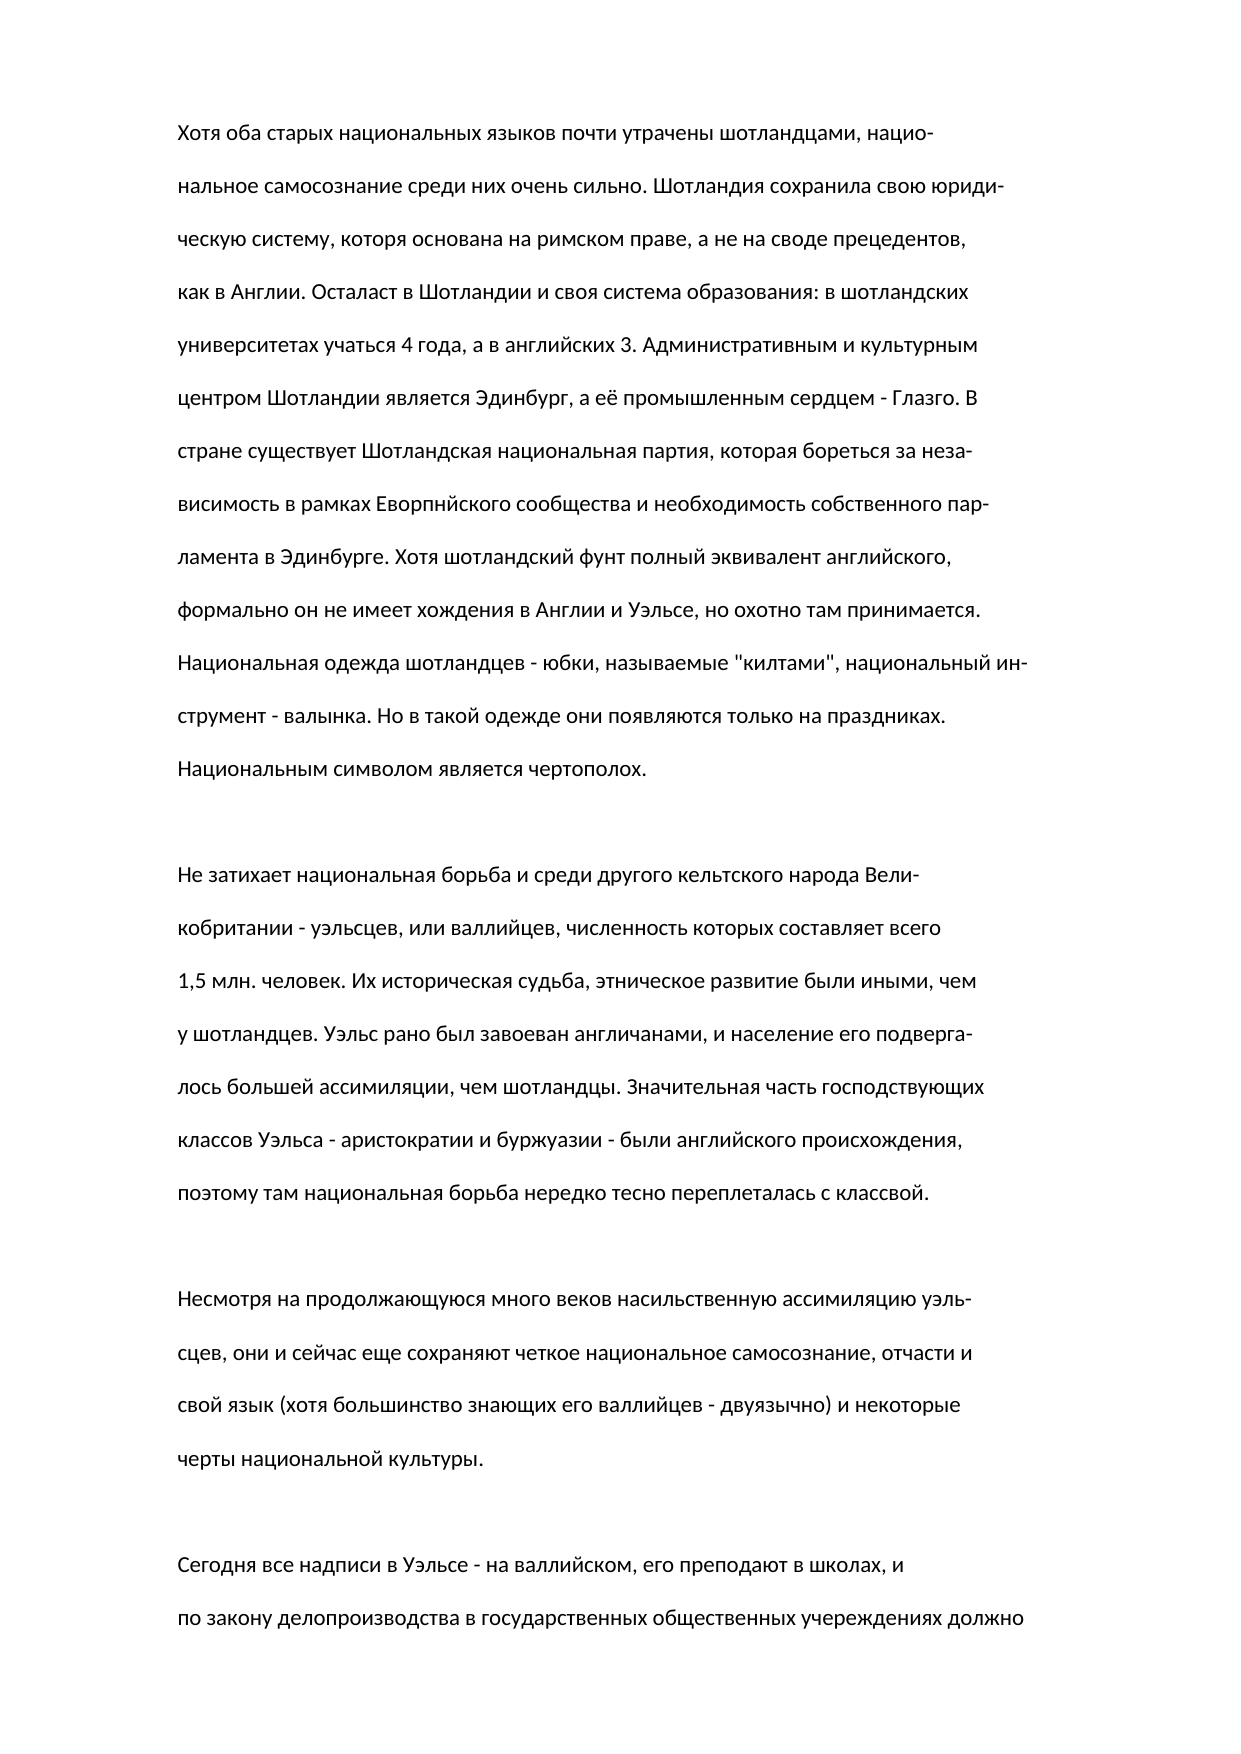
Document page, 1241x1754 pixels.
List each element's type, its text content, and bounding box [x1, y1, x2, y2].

text черты национальной культуры. [177, 1444, 1152, 1472]
text Национальная одежда шотландцев - юбки, называемые "килтами", национальный ин- [177, 648, 1152, 676]
text ламента в Эдинбурге. Хотя шотландский фунт полный эквивалент английского, [177, 542, 1152, 570]
text лось большей ассимиляции, чем шотландцы. Значительная часть господствующих [177, 1072, 1152, 1101]
text формально он не имеет хождения в Англии и Уэльсе, но охотно там принимается. [177, 595, 1152, 623]
text сцев, они и сейчас еще сохраняют четкое национальное самосознание, отчасти и [177, 1338, 1152, 1366]
text Сегодня все надписи в Уэльсе - на валлийском, его преподают в школах, и [177, 1550, 1152, 1578]
text ческую систему, которя основана на римском праве, а не на своде прецедентов, [177, 224, 1152, 252]
text поэтому там национальная борьба нередко тесно переплеталась с классвой. [177, 1178, 1152, 1207]
text Хотя оба старых национальных языков почти утрачены шотландцами, нацио- [177, 118, 1152, 146]
text струмент - валынка. Но в такой одежде они появляются только на праздниках. [177, 701, 1152, 729]
text университетах учаться 4 года, а в английских 3. Административным и культурным [177, 330, 1152, 358]
text Национальным символом является чертополох. [177, 754, 1152, 782]
text 1,5 млн. человек. Их историческая судьба, этническое развитие были иными, чем [177, 966, 1152, 994]
text стране существует Шотландская национальная партия, которая бореться за неза- [177, 436, 1152, 464]
text нальное самосознание среди них очень сильно. Шотландия сохранила свою юриди- [177, 171, 1152, 199]
text висимость в рамках Еворпнйского сообщества и необходимость собственного пар- [177, 489, 1152, 517]
text Не затихает национальная борьба и среди другого кельтского народа Вели- [177, 860, 1152, 888]
text как в Англии. Осталаст в Шотландии и своя система образования: в шотландских [177, 277, 1152, 305]
text Несмотря на продолжающуюся много веков насильственную ассимиляцию уэль- [177, 1284, 1152, 1313]
text классов Уэльса - аристократии и буржуазии - были английского происхождения, [177, 1126, 1152, 1153]
text по закону делопроизводства в государственных общественных учереждениях должно [177, 1603, 1152, 1631]
text у шотландцев. Уэльс рано был завоеван англичанами, и население его подверга- [177, 1019, 1152, 1047]
text центром Шотландии является Эдинбург, а её промышленным сердцем - Глазго. В [177, 383, 1152, 411]
text свой язык (хотя большинство знающих его валлийцев - двуязычно) и некоторые [177, 1391, 1152, 1419]
text кобритании - уэльсцев, или валлийцев, численность которых составляет всего [177, 913, 1152, 941]
